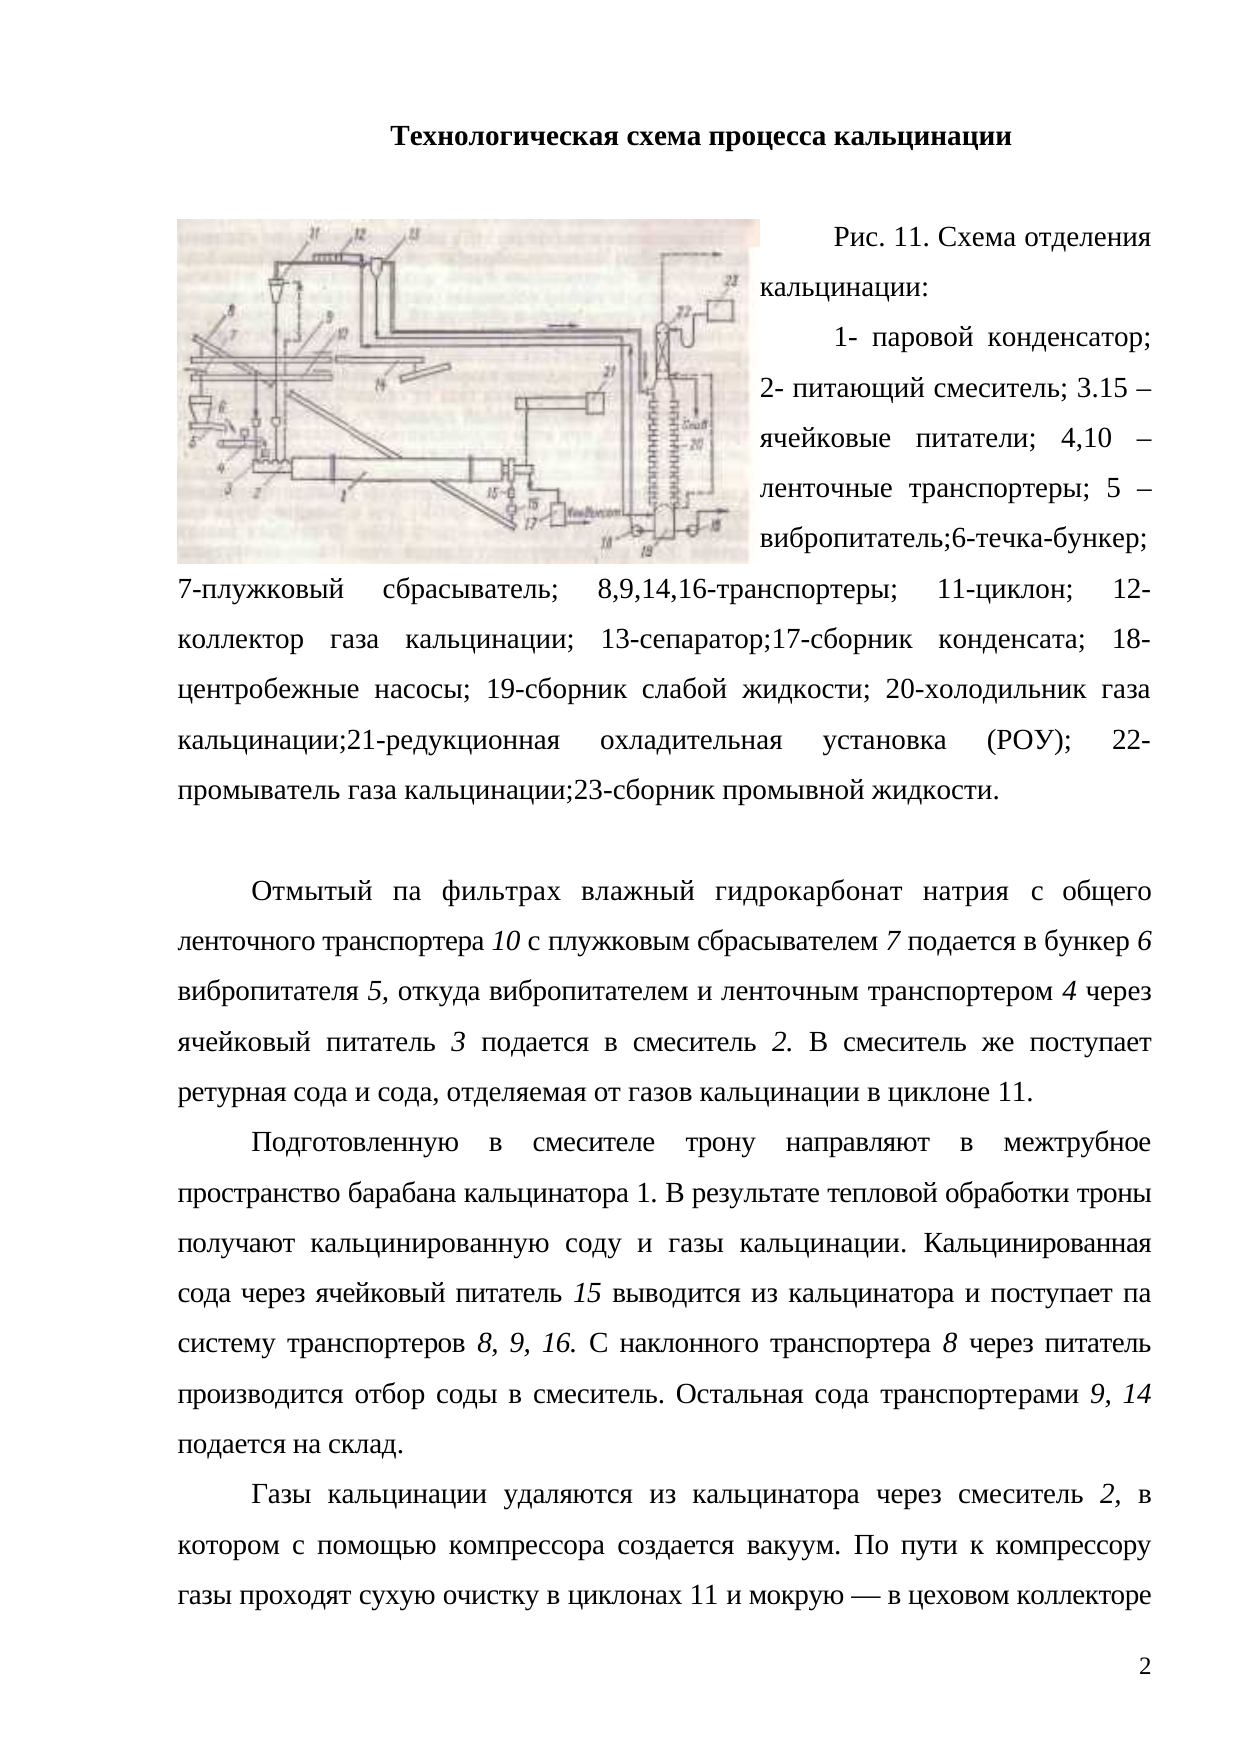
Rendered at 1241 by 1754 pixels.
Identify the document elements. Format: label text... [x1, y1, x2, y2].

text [177, 1477, 1152, 1611]
text Технологическая схема процесса кальцинации [177, 118, 1152, 152]
text 1- паровой конденсатор; 2- питающий смеситель; 3.15 – ячейковые питатели; 4,10 – ленточные транспортеры; 5 – вибропитатель;6-течка-бункер; 7-плужковый сбрасыватель; 8,9,14,16-транспортеры; 11-циклон; 12-коллектор газа кальцинации; 13-сепаратор;17-сборник конденсата; 18-центробежные насосы; 19-сборник слабой жидкости; 20-холодильник газа кальцинации;21-редукционная охладительная установка (РОУ); 22-промыватель газа кальцинации;23-сборник промывной жидкости. [177, 319, 1152, 806]
text Рис. 11. Схема отделения кальцинации: [760, 219, 1152, 303]
picture [177, 219, 760, 564]
text Отмытый па фильтрах влажный гидрокарбонат натрия с общего ленточного транспортера 10 с плужковым сбрасывателем 7 подается в бункер 6 вибропитателя 5, откуда вибропитателем и ленточным транспортером 4 через ячейковый питатель 3 подается в смеситель 2. В смеситель же поступает ретурная сода и сода, отделяемая от газов кальцинации в циклоне 11. [177, 873, 1152, 1108]
text Подготовленную в смесителе трону направляют в межтрубное пространство барабана кальцинатора 1. В результате тепловой обработки троны получают кальцинированную соду и газы кальцинации. Кальцинированная сода через ячейковый питатель 15 выводится из кальцинатора и поступает па систему транспортеров 8, 9, 16. С наклонного транспортера 8 через питатель производится отбор соды в смеситель. Остальная сода транспортерами 9, 14 подается на склад. [177, 1124, 1152, 1460]
